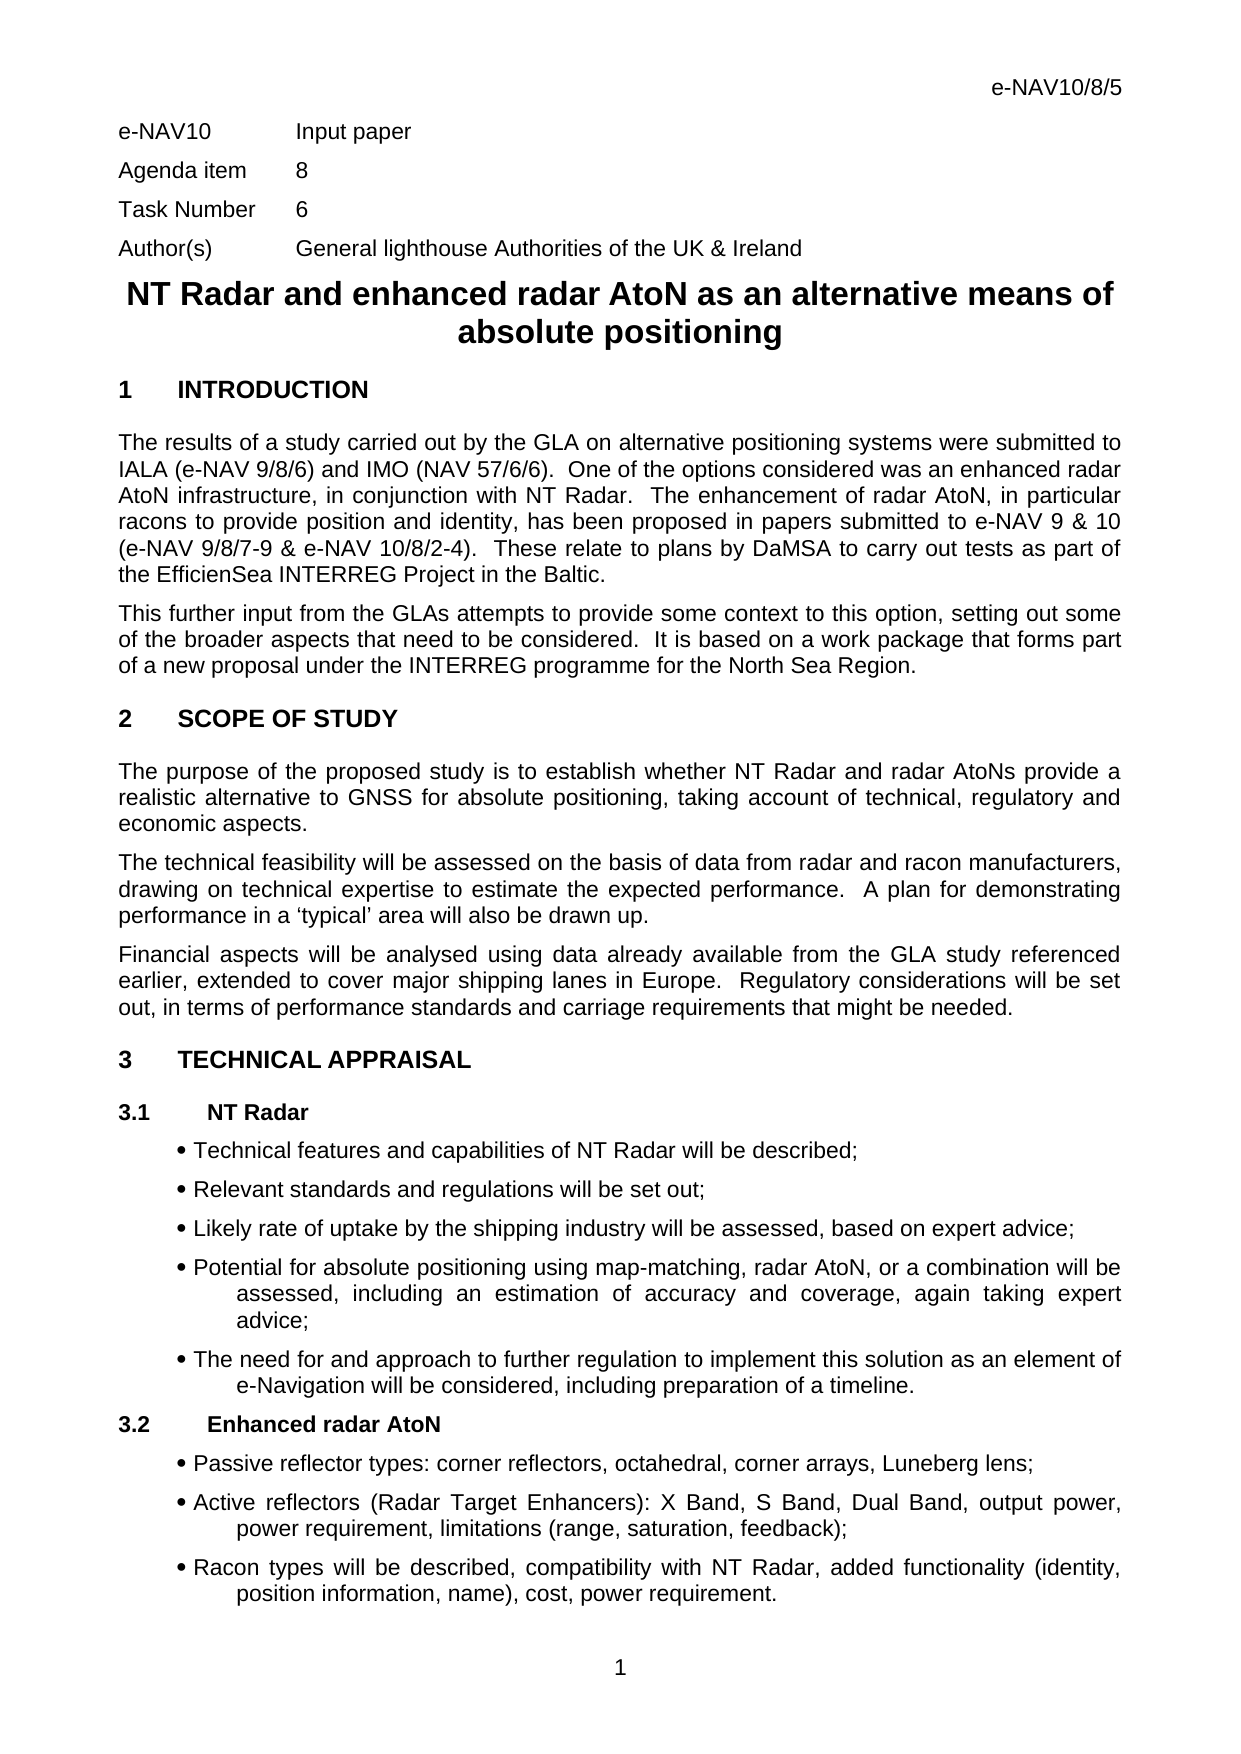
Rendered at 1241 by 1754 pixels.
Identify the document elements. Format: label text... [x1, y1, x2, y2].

subtitle TECHNICAL APPRAISAL [118, 1045, 1122, 1073]
subtitle SCOPE OF STUDY [118, 704, 1122, 733]
subtitle Enhanced radar AtoN [118, 1411, 1122, 1437]
subtitle INTRODUCTION [118, 375, 1122, 404]
text The need for and approach to further regulation to implement this solution as an element of e-Navigation will be considered, including preparation of a timeline. [177, 1346, 1122, 1398]
text Racon types will be described, compatibility with NT Radar, added functionality (identity, position information, name), cost, power requirement. [177, 1554, 1122, 1606]
text Agenda item 8 [118, 157, 1122, 183]
text The results of a study carried out by the GLA on alternative positioning systems were submitted to IALA (e-NAV 9/8/6) and IMO (NAV 57/6/6). One of the options considered was an enhanced radar AtoN infrastructure, in conjunction with NT Radar. The enhancement of radar AtoN, in particular racons to provide position and identity, has been proposed in papers submitted to e-NAV 9 & 10 (e-NAV 9/8/7-9 & e-NAV 10/8/2-4). These relate to plans by DaMSA to carry out tests as part of the EfficienSea INTERREG Project in the Baltic. [118, 429, 1122, 587]
text Passive reflector types: corner reflectors, octahedral, corner arrays, Luneberg lens; [177, 1449, 1122, 1476]
text Technical features and capabilities of NT Radar will be described; [177, 1137, 1122, 1164]
text Task Number 6 [118, 196, 1122, 222]
text Potential for absolute positioning using map-matching, radar AtoN, or a combination will be assessed, including an estimation of accuracy and coverage, again taking expert advice; [177, 1254, 1122, 1333]
text This further input from the GLAs attempts to provide some context to this option, setting out some of the broader aspects that need to be considered. It is based on a work package that forms part of a new proposal under the INTERREG programme for the North Sea Region. [118, 600, 1122, 679]
text Relevant standards and regulations will be set out; [177, 1176, 1122, 1203]
text The purpose of the proposed study is to establish whether NT Radar and radar AtoNs provide a realistic alternative to GNSS for absolute positioning, taking account of technical, regulatory and economic aspects. [118, 758, 1122, 837]
text Financial aspects will be analysed using data already available from the GLA study referenced earlier, extended to cover major shipping lanes in Europe. Regulatory considerations will be set out, in terms of performance standards and carriage requirements that might be needed. [118, 941, 1122, 1020]
text e-NAV10 Input paper [118, 118, 1122, 144]
text Active reflectors (Radar Target Enhancers): X Band, S Band, Dual Band, output power, power requirement, limitations (range, saturation, feedback); [177, 1488, 1122, 1541]
title NT Radar and enhanced radar AtoN as an alternative means of absolute positioning [118, 273, 1122, 350]
text Author(s) General lighthouse Authorities of the UK & Ireland [118, 235, 1122, 261]
text Likely rate of uptake by the shipping industry will be assessed, based on expert advice; [177, 1215, 1122, 1241]
text The technical feasibility will be assessed on the basis of data from radar and racon manufacturers, drawing on technical expertise to estimate the expected performance. A plan for demonstrating performance in a ‘typical’ area will also be drawn up. [118, 849, 1122, 928]
subtitle NT Radar [118, 1098, 1122, 1125]
